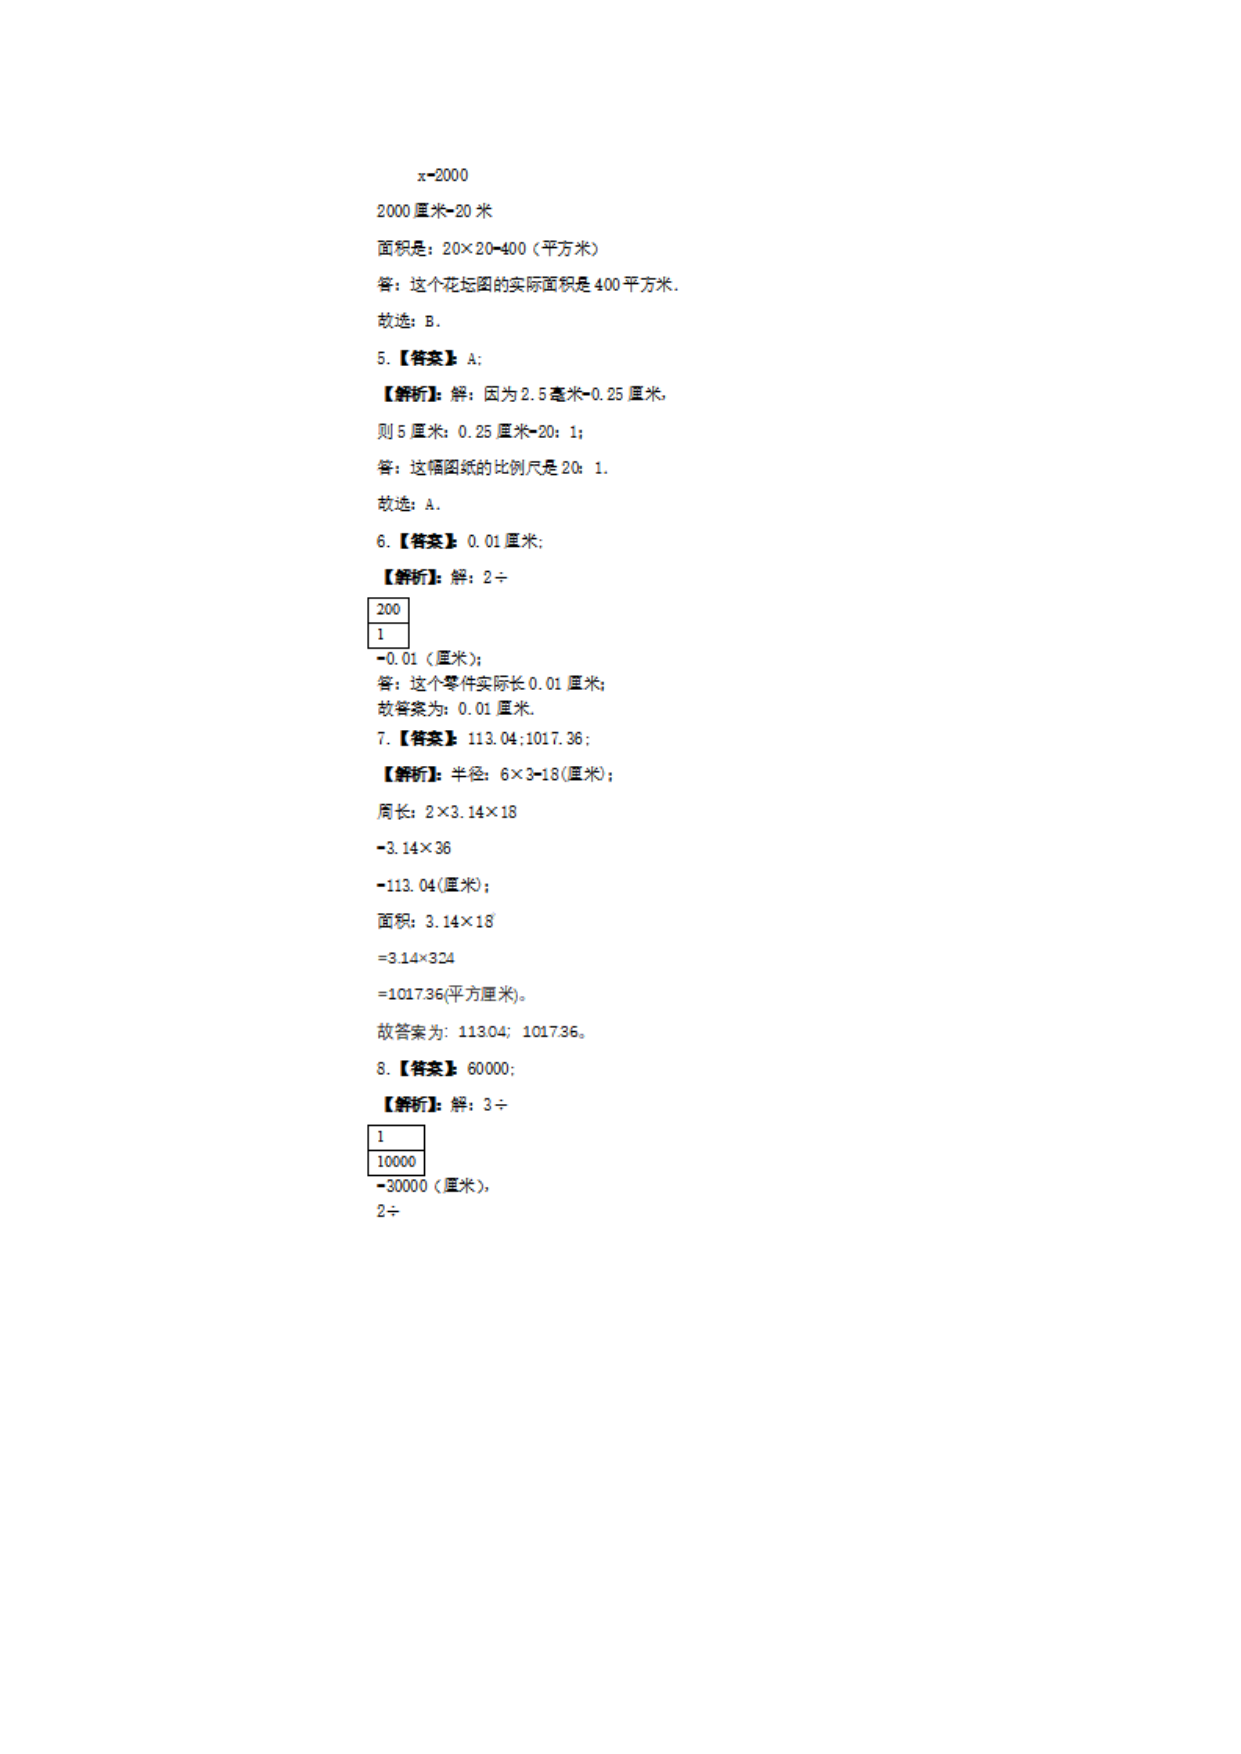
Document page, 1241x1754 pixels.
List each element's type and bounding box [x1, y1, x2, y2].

picture [352, 162, 889, 1236]
